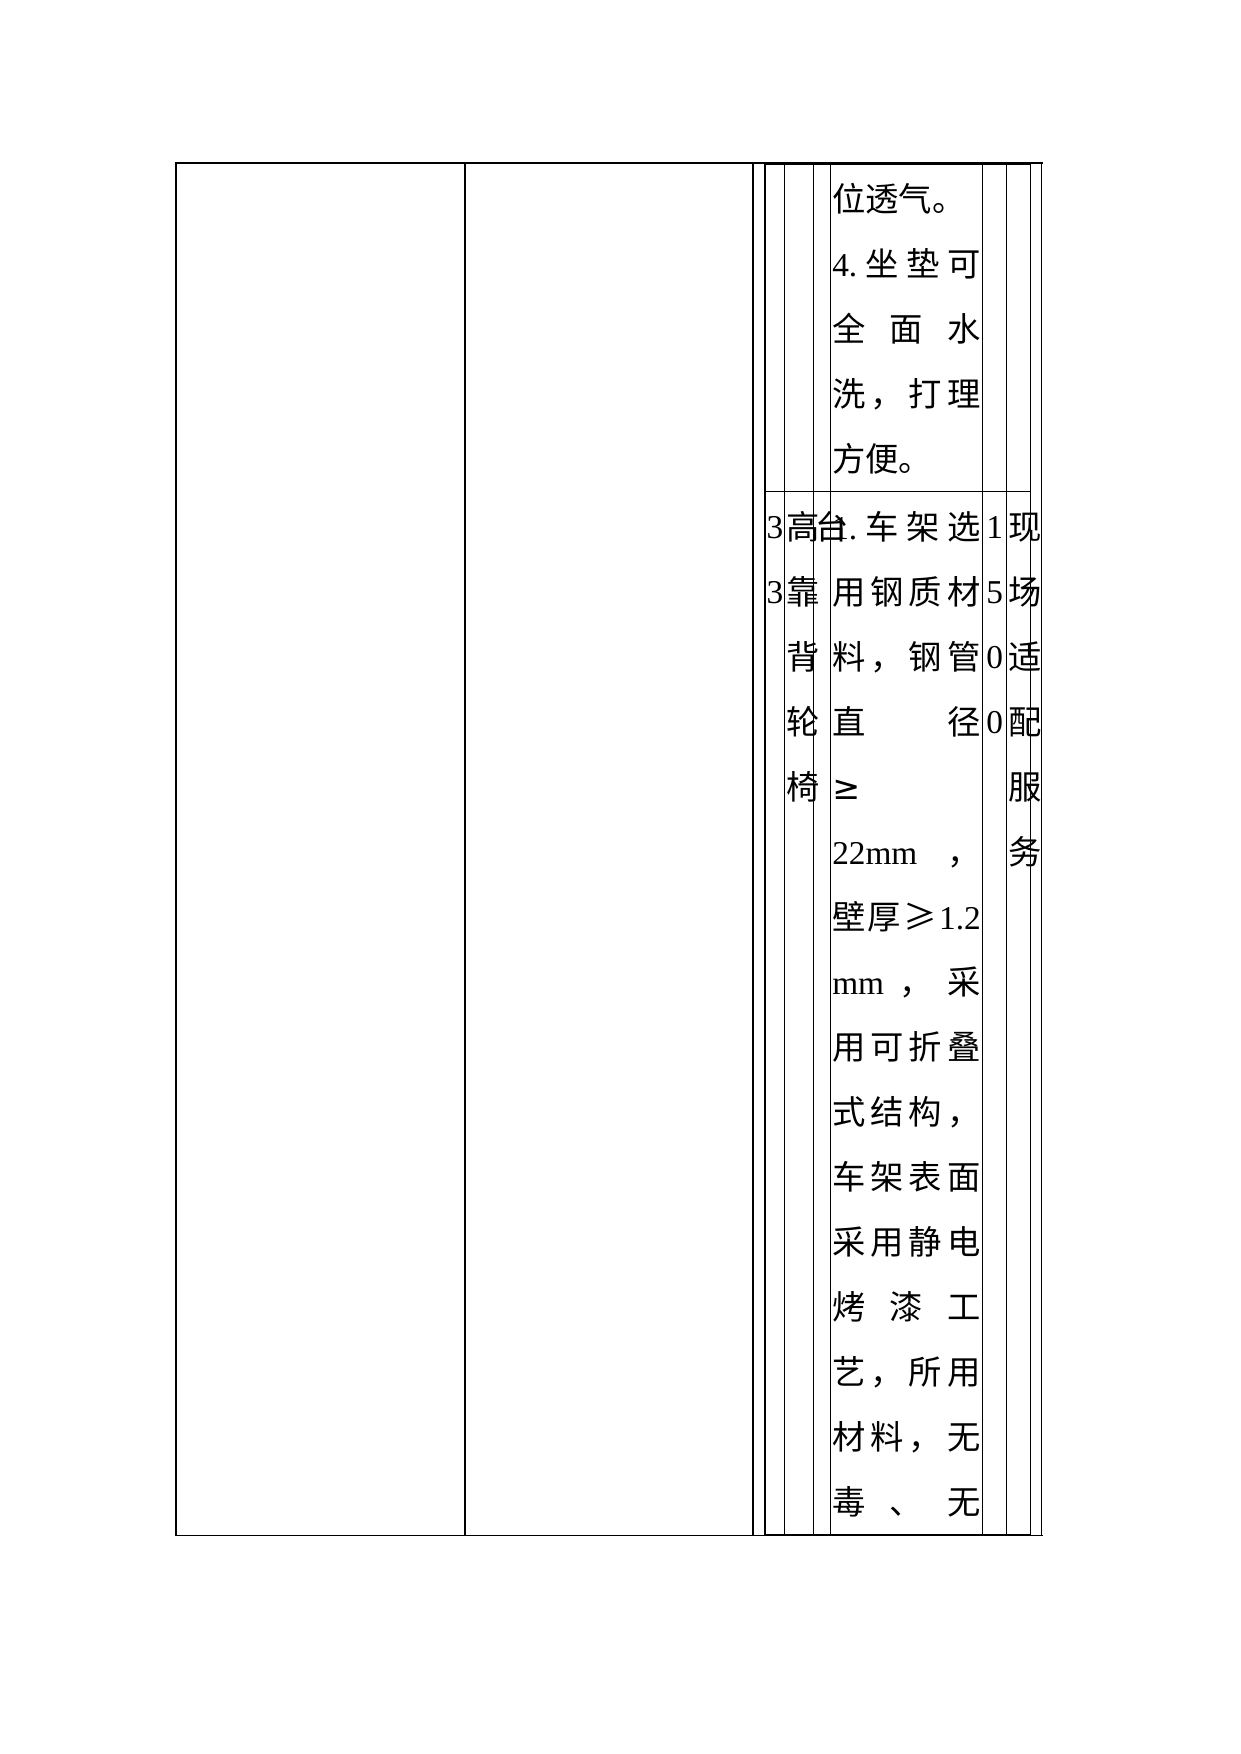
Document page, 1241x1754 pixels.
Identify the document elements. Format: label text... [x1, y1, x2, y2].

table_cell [766, 492, 784, 1534]
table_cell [1007, 492, 1030, 1534]
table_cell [1031, 164, 1041, 1535]
table_cell [177, 164, 464, 1535]
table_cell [785, 492, 813, 1534]
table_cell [754, 164, 764, 1535]
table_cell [1007, 165, 1030, 491]
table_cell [814, 492, 830, 1534]
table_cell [983, 492, 1006, 1534]
table_cell 2 [466, 164, 752, 1535]
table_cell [831, 165, 982, 491]
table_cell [831, 492, 982, 1534]
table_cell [766, 165, 784, 491]
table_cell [785, 165, 813, 491]
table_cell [983, 165, 1006, 491]
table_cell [814, 165, 830, 491]
